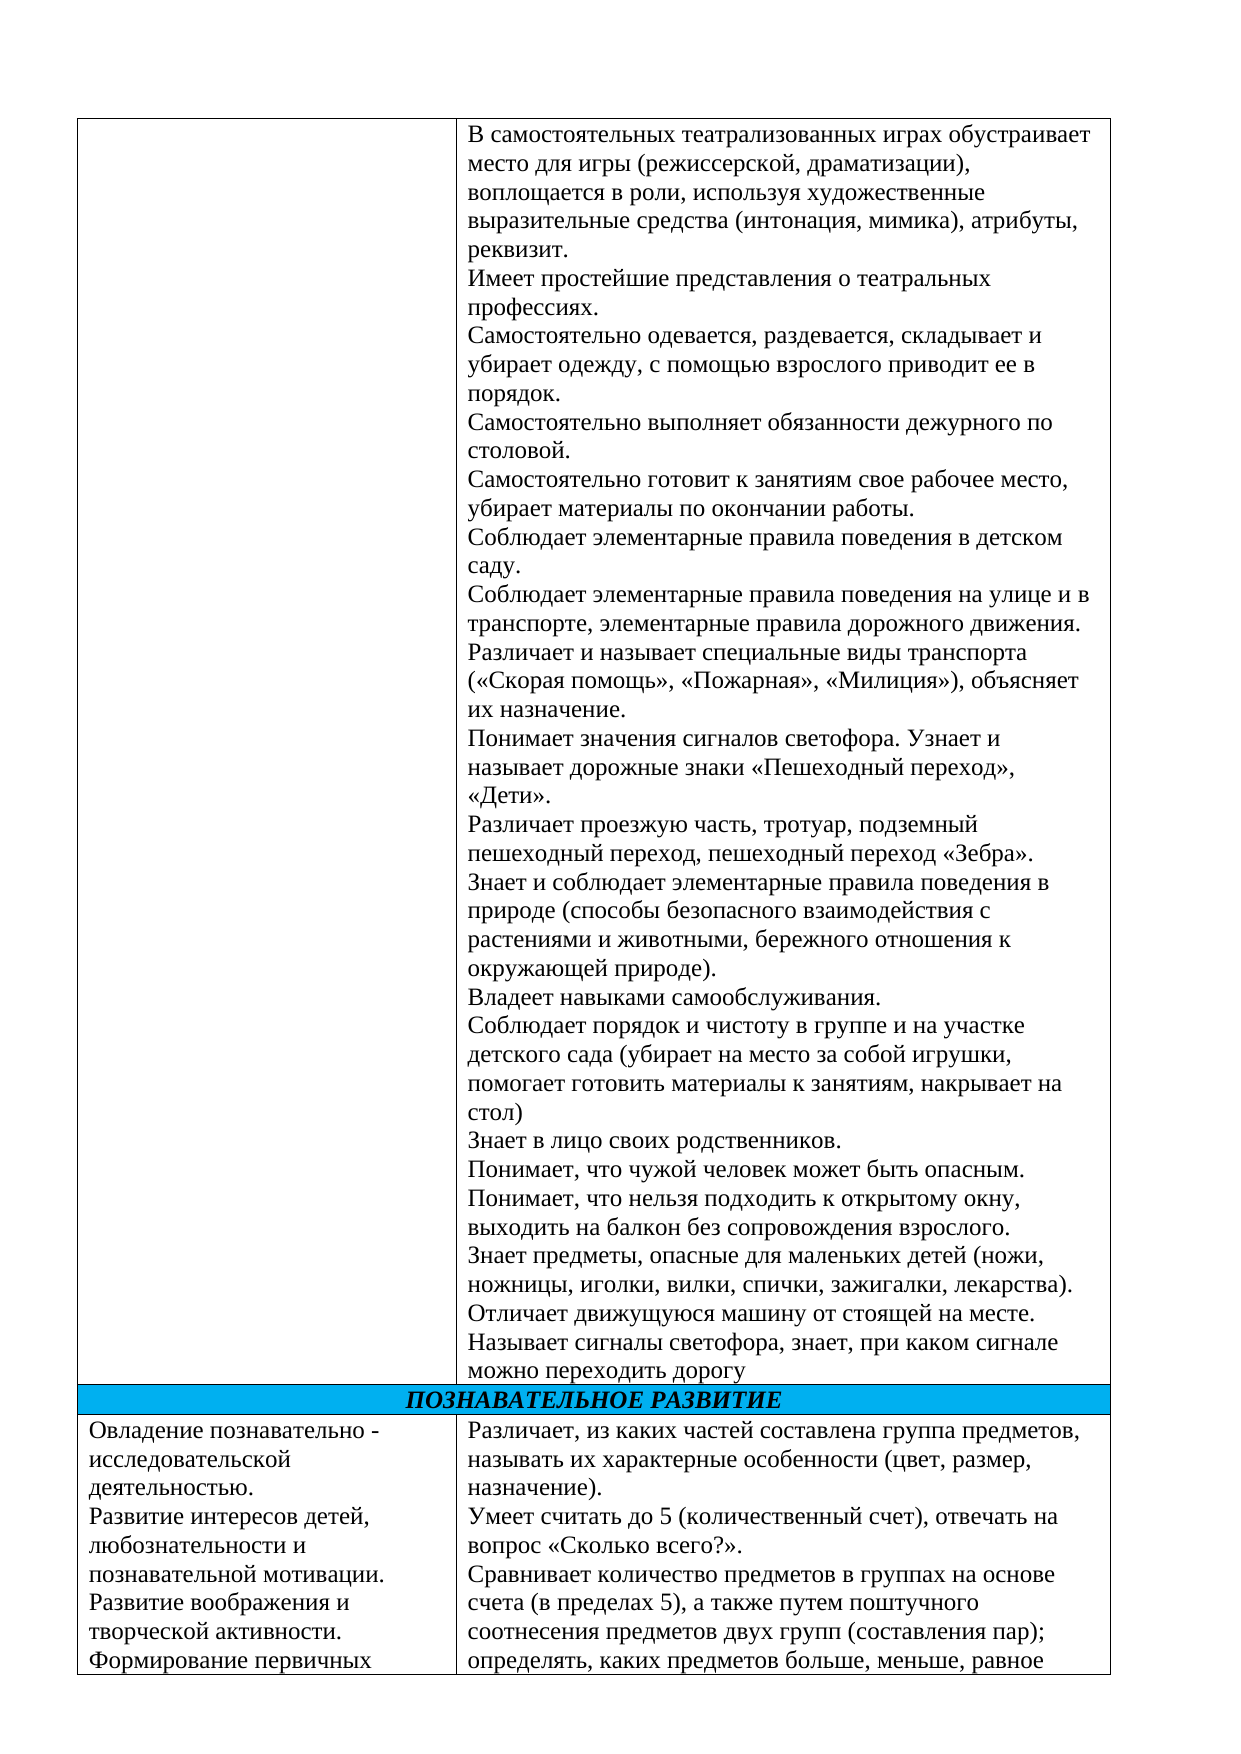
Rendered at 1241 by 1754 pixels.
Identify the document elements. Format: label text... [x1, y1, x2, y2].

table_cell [78, 119, 456, 1384]
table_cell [78, 1415, 456, 1674]
table_cell ПОЗНАВАТЕЛЬНОЕ РАЗВИТИЕ [78, 1385, 1110, 1414]
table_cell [457, 1415, 1110, 1674]
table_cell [457, 119, 1110, 1384]
